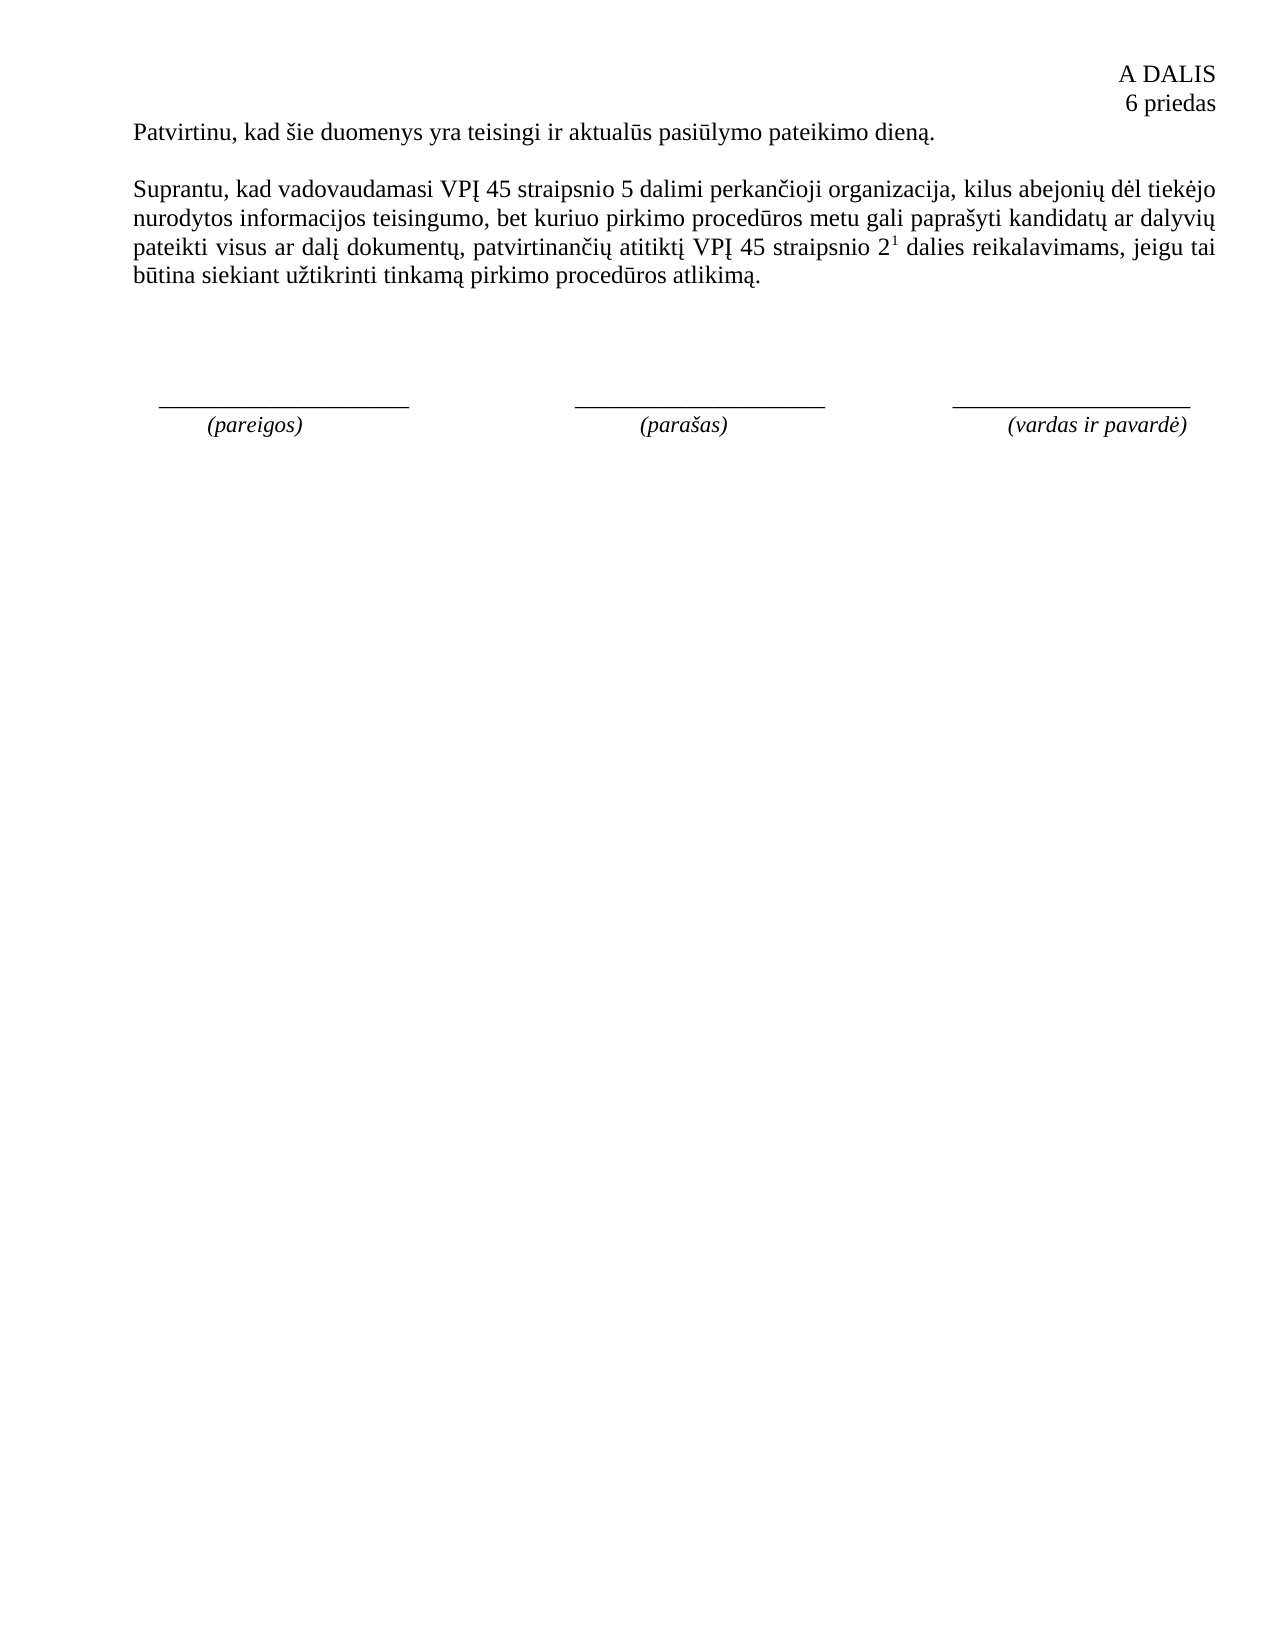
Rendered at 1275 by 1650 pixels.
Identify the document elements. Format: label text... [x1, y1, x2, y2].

text ____________________ ____________________ ___________________ [133, 382, 1216, 411]
text (pareigos) (parašas) (vardas ir pavardė) [133, 411, 1216, 438]
text Patvirtinu, kad šie duomenys yra teisingi ir aktualūs pasiūlymo pateikimo dieną. [133, 117, 1216, 145]
text Suprantu, kad vadovaudamasi VPĮ 45 straipsnio 5 dalimi perkančioji organizacija, kilus abejonių dėl tiekėjo nurodytos informacijos teisingumo, bet kuriuo pirkimo procedūros metu gali paprašyti kandidatų ar dalyvių pateikti visus ar dalį dokumentų, patvirtinančių atitiktį VPĮ 45 straipsnio 21 dalies reikalavimams, jeigu tai būtina siekiant užtikrinti tinkamą pirkimo procedūros atlikimą. [133, 174, 1216, 289]
